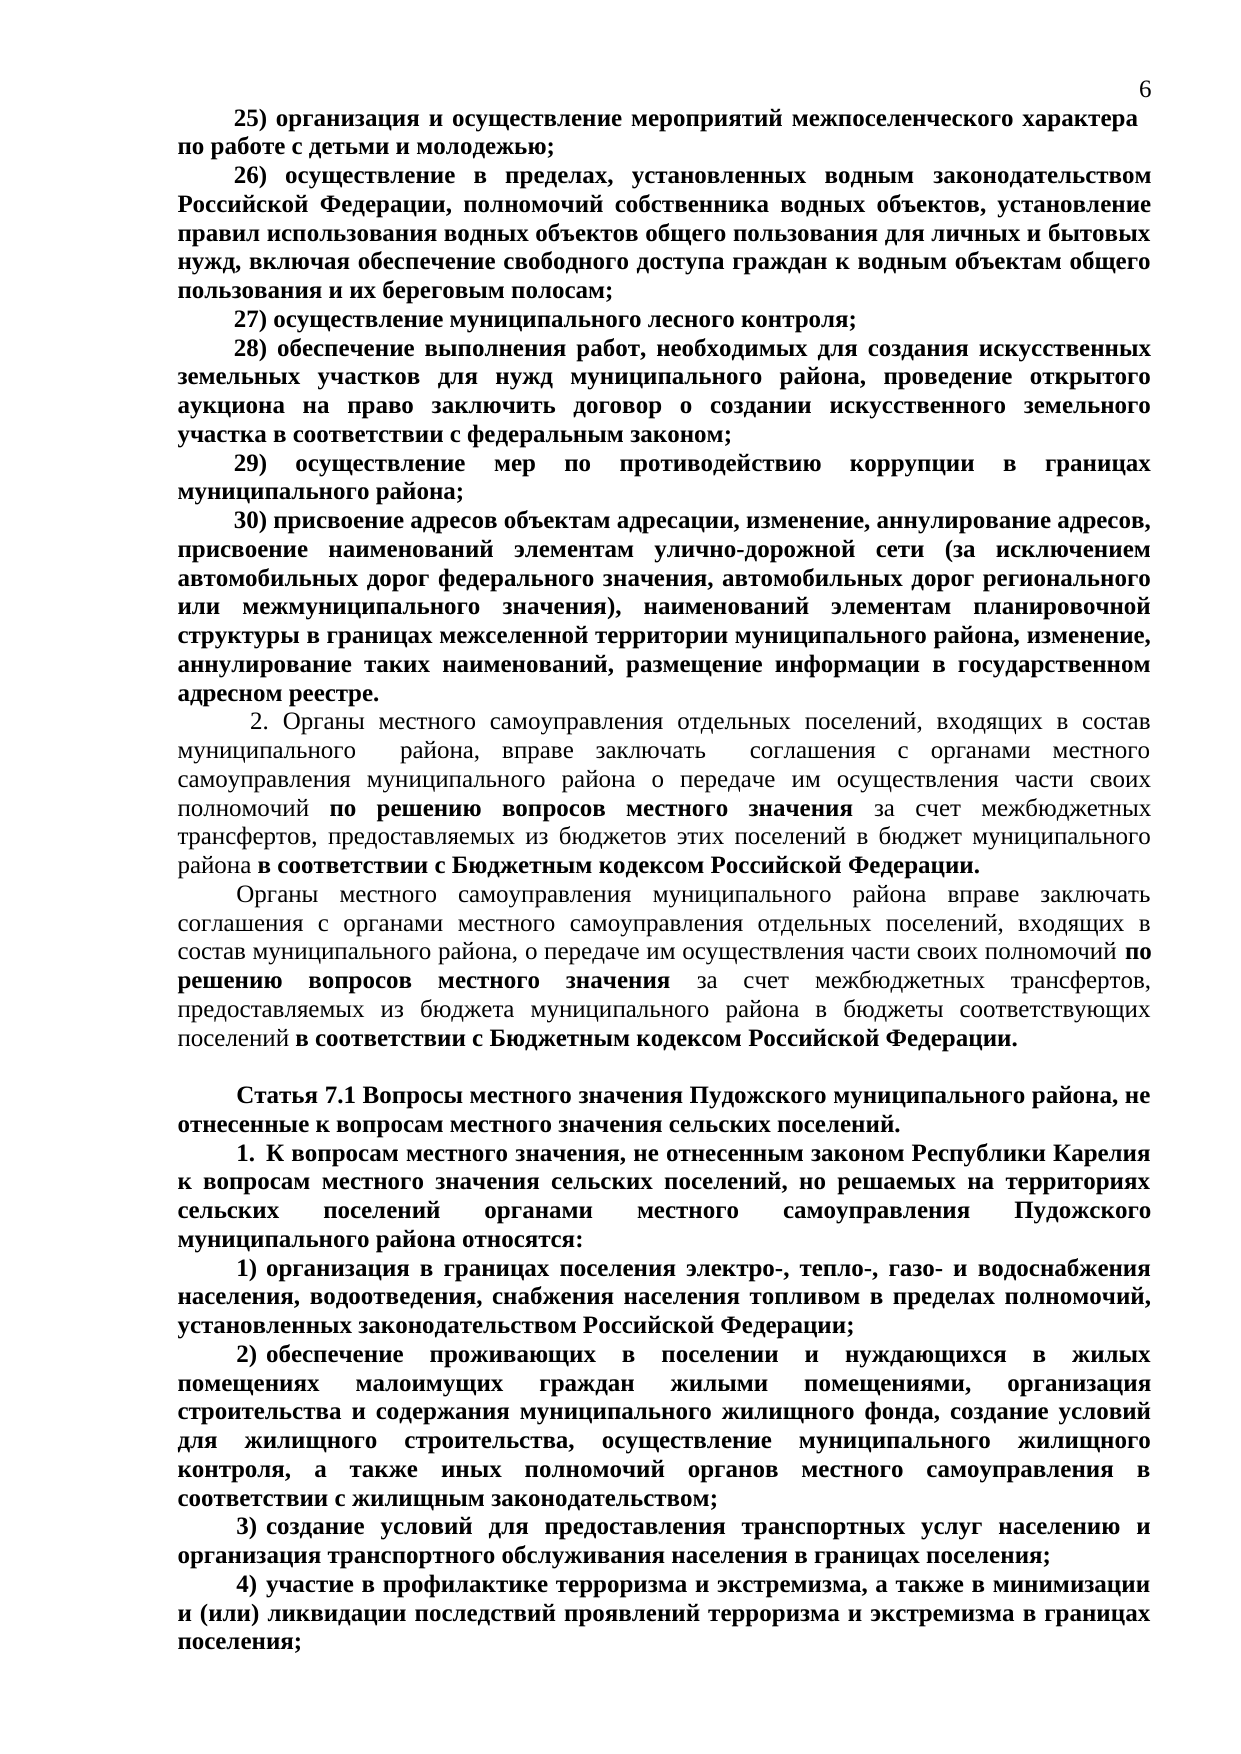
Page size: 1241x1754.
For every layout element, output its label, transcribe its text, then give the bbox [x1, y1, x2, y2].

text Статья 7.1 Вопросы местного значения Пудожского муниципального района, не отнесенные к вопросам местного значения сельских поселений. [177, 1080, 1152, 1138]
text 28) обеспечение выполнения работ, необходимых для создания искусственных земельных участков для нужд муниципального района, проведение открытого аукциона на право заключить договор о создании искусственного земельного участка в соответствии с федеральным законом; [177, 333, 1152, 448]
list создание условий для предоставления транспортных услуг населению и организация транспортного обслуживания населения в границах поселения; [177, 1511, 1152, 1569]
list организация в границах поселения электро-, тепло-, газо- и водоснабжения населения, водоотведения, снабжения населения топливом в пределах полномочий, установленных законодательством Российской Федерации; [177, 1253, 1152, 1339]
list участие в профилактике терроризма и экстремизма, а также в минимизации и (или) ликвидации последствий проявлений терроризма и экстремизма в границах поселения; [177, 1569, 1152, 1655]
text 27) осуществление муниципального лесного контроля; [177, 304, 1152, 333]
list обеспечение проживающих в поселении и нуждающихся в жилых помещениях малоимущих граждан жилыми помещениями, организация строительства и содержания муниципального жилищного фонда, создание условий для жилищного строительства, осуществление муниципального жилищного контроля, а также иных полномочий органов местного самоуправления в соответствии с жилищным законодательством; [177, 1339, 1152, 1511]
text 29) осуществление мер по противодействию коррупции в границах муниципального района; [177, 448, 1152, 505]
text 25) организация и осуществление мероприятий межпоселенческого характера по работе с детьми и молодежью; [177, 103, 1152, 160]
list К вопросам местного значения, не отнесенным законом Республики Карелия к вопросам местного значения сельских поселений, но решаемых на территориях сельских поселений органами местного самоуправления Пудожского муниципального района относятся: [177, 1138, 1152, 1253]
text 2. Органы местного самоуправления отдельных поселений, входящих в состав муниципального района, вправе заключать соглашения с органами местного самоуправления муниципального района о передаче им осуществления части своих полномочий по решению вопросов местного значения за счет межбюджетных трансфертов, предоставляемых из бюджетов этих поселений в бюджет муниципального района в соответствии с Бюджетным кодексом Российской Федерации. [177, 706, 1152, 879]
text 30) присвоение адресов объектам адресации, изменение, аннулирование адресов, присвоение наименований элементам улично-дорожной сети (за исключением автомобильных дорог федерального значения, автомобильных дорог регионального или межмуниципального значения), наименований элементам планировочной структуры в границах межселенной территории муниципального района, изменение, аннулирование таких наименований, размещение информации в государственном адресном реестре. [177, 505, 1152, 706]
text Органы местного самоуправления муниципального района вправе заключать соглашения с органами местного самоуправления отдельных поселений, входящих в состав муниципального района, о передаче им осуществления части своих полномочий по решению вопросов местного значения за счет межбюджетных трансфертов, предоставляемых из бюджета муниципального района в бюджеты соответствующих поселений в соответствии с Бюджетным кодексом Российской Федерации. [177, 879, 1152, 1051]
text 26) осуществление в пределах, установленных водным законодательством Российской Федерации, полномочий собственника водных объектов, установление правил использования водных объектов общего пользования для личных и бытовых нужд, включая обеспечение свободного доступа граждан к водным объектам общего пользования и их береговым полосам; [177, 160, 1152, 304]
